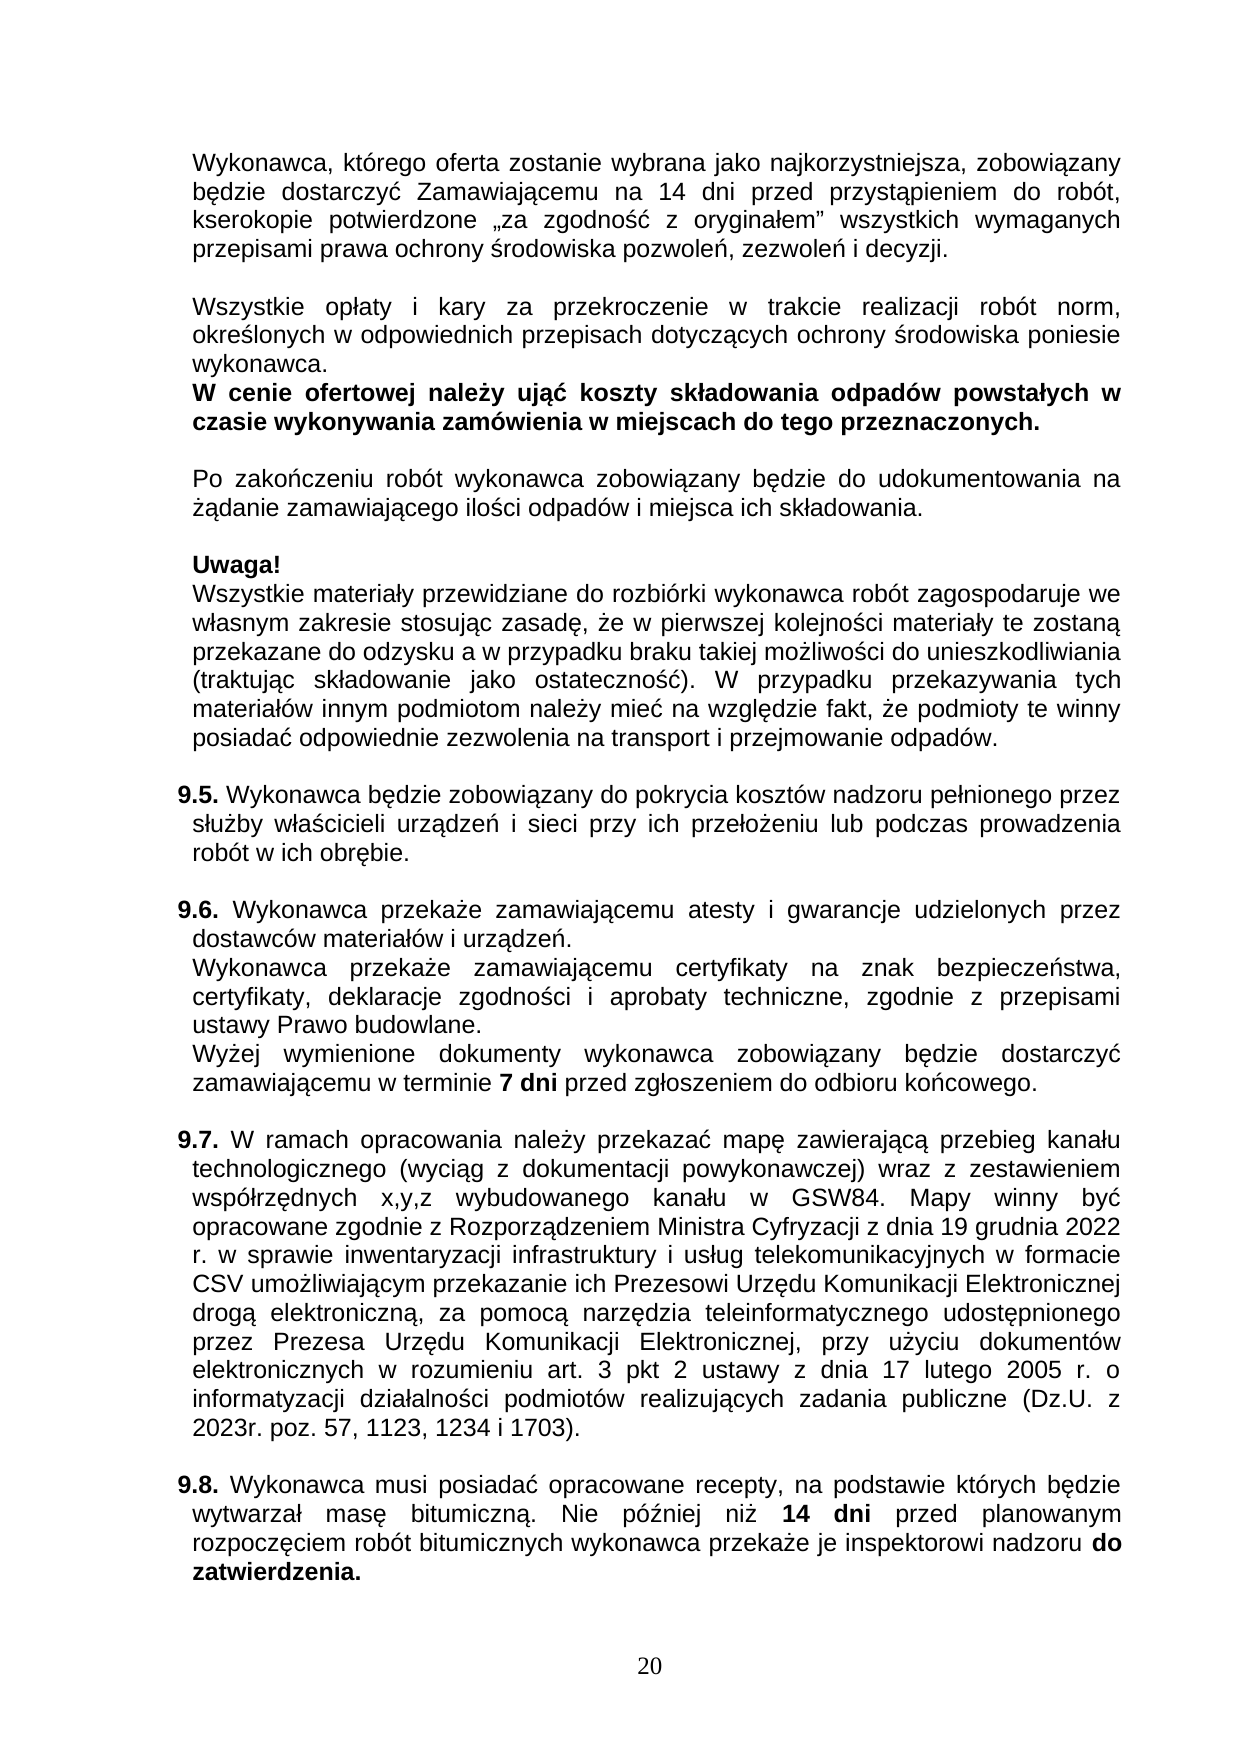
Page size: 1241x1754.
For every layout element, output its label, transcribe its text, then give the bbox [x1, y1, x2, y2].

text 9.6. Wykonawca przekaże zamawiającemu atesty i gwarancje udzielonych przez dostawców materiałów i urządzeń. [177, 895, 1122, 953]
text Wykonawca przekaże zamawiającemu certyfikaty na znak bezpieczeństwa, certyfikaty, deklaracje zgodności i aprobaty techniczne, zgodnie z przepisami ustawy Prawo budowlane. [192, 953, 1122, 1039]
text 9.7. W ramach opracowania należy przekazać mapę zawierającą przebieg kanału technologicznego (wyciąg z dokumentacji powykonawczej) wraz z zestawieniem współrzędnych x,y,z wybudowanego kanału w GSW84. Mapy winny być opracowane zgodnie z Rozporządzeniem Ministra Cyfryzacji z dnia 19 grudnia 2022 r. w sprawie inwentaryzacji infrastruktury i usług telekomunikacyjnych w formacie CSV umożliwiającym przekazanie ich Prezesowi Urzędu Komunikacji Elektronicznej drogą elektroniczną, za pomocą narzędzia teleinformatycznego udostępnionego przez Prezesa Urzędu Komunikacji Elektronicznej, przy użyciu dokumentów elektronicznych w rozumieniu art. 3 pkt 2 ustawy z dnia 17 lutego 2005 r. o informatyzacji działalności podmiotów realizujących zadania publiczne (Dz.U. z 2023r. poz. 57, 1123, 1234 i 1703). [177, 1125, 1122, 1441]
text Wszystkie materiały przewidziane do rozbiórki wykonawca robót zagospodaruje we własnym zakresie stosując zasadę, że w pierwszej kolejności materiały te zostaną przekazane do odzysku a w przypadku braku takiej możliwości do unieszkodliwiania (traktując składowanie jako ostateczność). W przypadku przekazywania tych materiałów innym podmiotom należy mieć na względzie fakt, że podmioty te winny posiadać odpowiednie zezwolenia na transport i przejmowanie odpadów. [192, 579, 1122, 751]
text Wyżej wymienione dokumenty wykonawca zobowiązany będzie dostarczyć zamawiającemu w terminie 7 dni przed zgłoszeniem do odbioru końcowego. [192, 1039, 1122, 1096]
text Po zakończeniu robót wykonawca zobowiązany będzie do udokumentowania na żądanie zamawiającego ilości odpadów i miejsca ich składowania. [192, 464, 1122, 521]
text Wykonawca, którego oferta zostanie wybrana jako najkorzystniejsza, zobowiązany będzie dostarczyć Zamawiającemu na 14 dni przed przystąpieniem do robót, kserokopie potwierdzone „za zgodność z oryginałem” wszystkich wymaganych przepisami prawa ochrony środowiska pozwoleń, zezwoleń i decyzji. [192, 148, 1122, 263]
text Wszystkie opłaty i kary za przekroczenie w trakcie realizacji robót norm, określonych w odpowiednich przepisach dotyczących ochrony środowiska poniesie wykonawca. [192, 291, 1122, 378]
text Uwaga! [192, 550, 1122, 579]
text 9.8. Wykonawca musi posiadać opracowane recepty, na podstawie których będzie wytwarzał masę bitumiczną. Nie później niż 14 dni przed planowanym rozpoczęciem robót bitumicznych wykonawca przekaże je inspektorowi nadzoru do zatwierdzenia. [177, 1470, 1122, 1585]
text W cenie ofertowej należy ująć koszty składowania odpadów powstałych w czasie wykonywania zamówienia w miejscach do tego przeznaczonych. [192, 378, 1122, 435]
text 9.5. Wykonawca będzie zobowiązany do pokrycia kosztów nadzoru pełnionego przez służby właścicieli urządzeń i sieci przy ich przełożeniu lub podczas prowadzenia robót w ich obrębie. [177, 780, 1122, 866]
